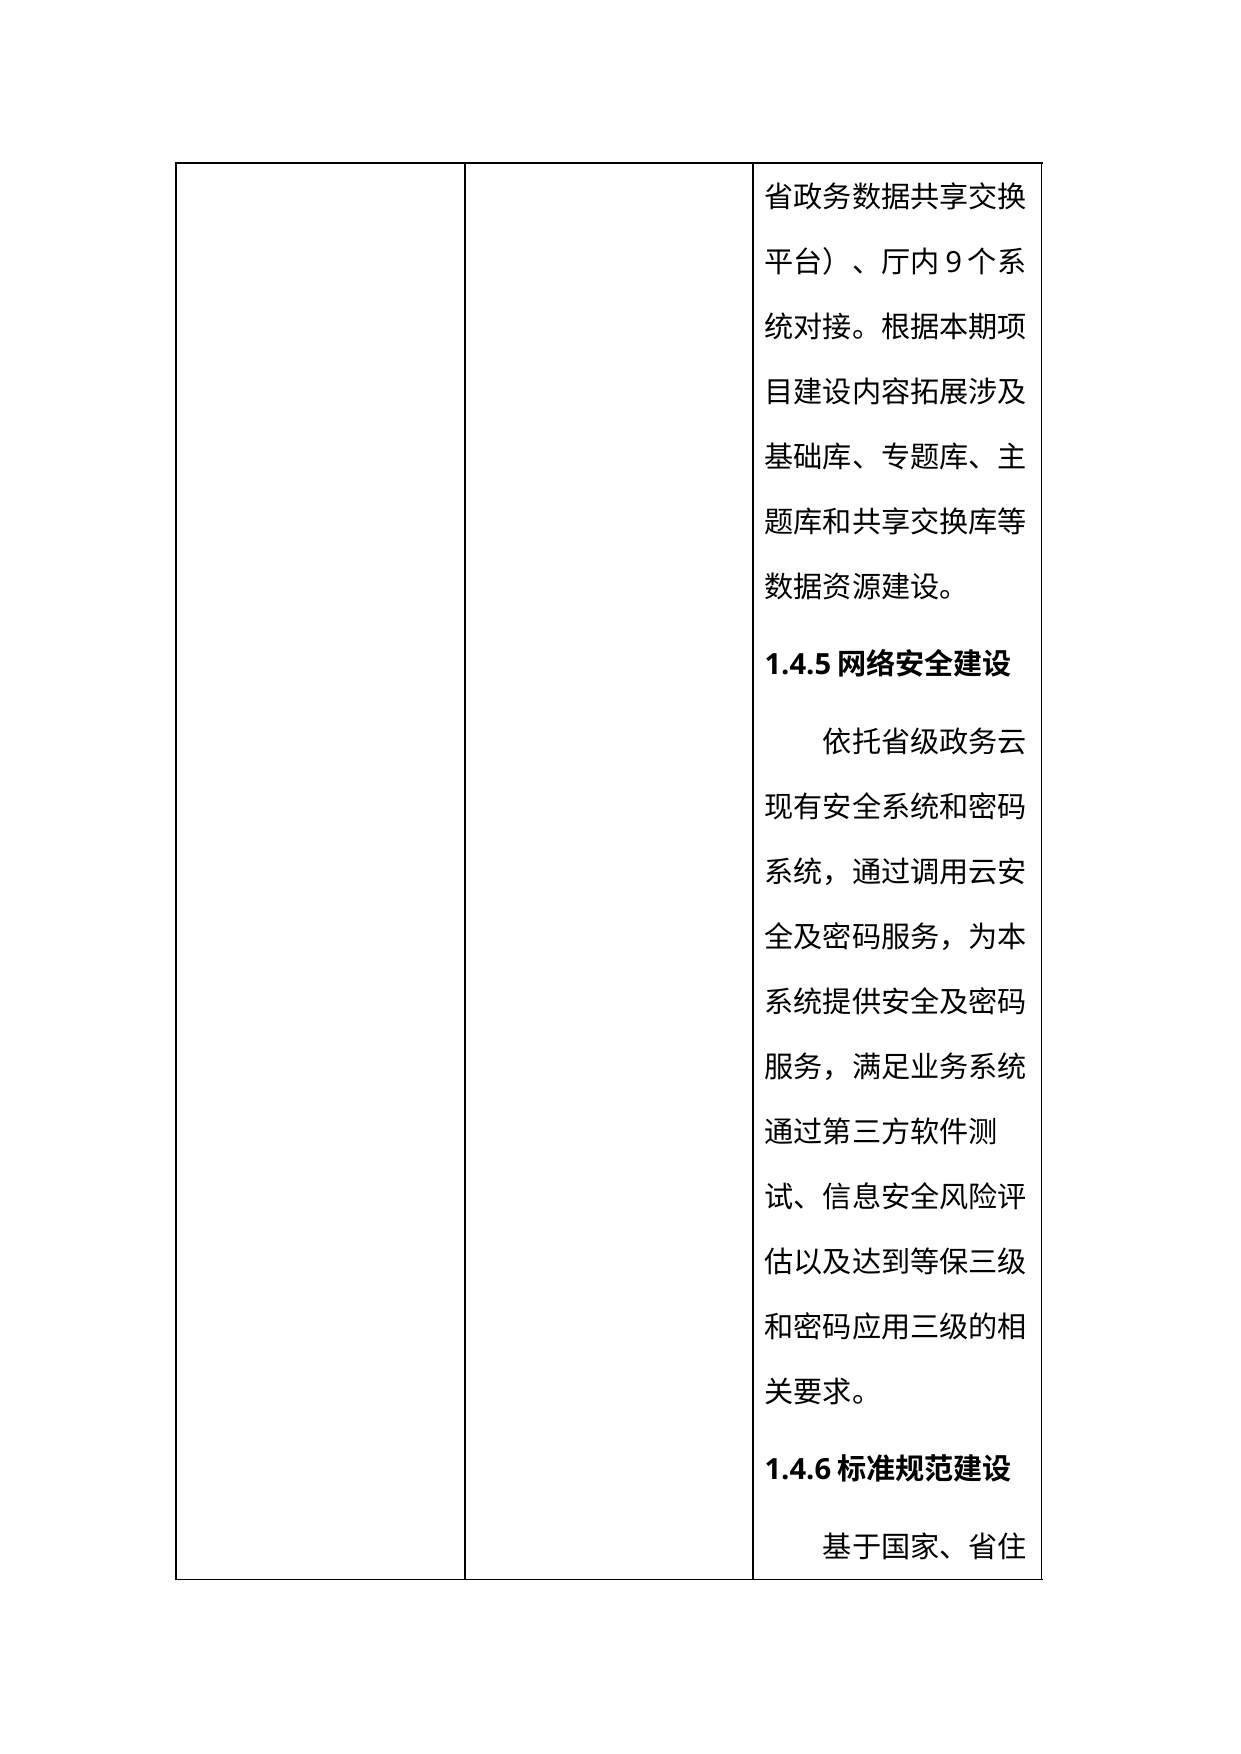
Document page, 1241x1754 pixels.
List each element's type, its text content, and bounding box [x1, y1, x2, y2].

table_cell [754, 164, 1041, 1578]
table_cell 1 [466, 164, 752, 1578]
table_cell [177, 164, 464, 1578]
